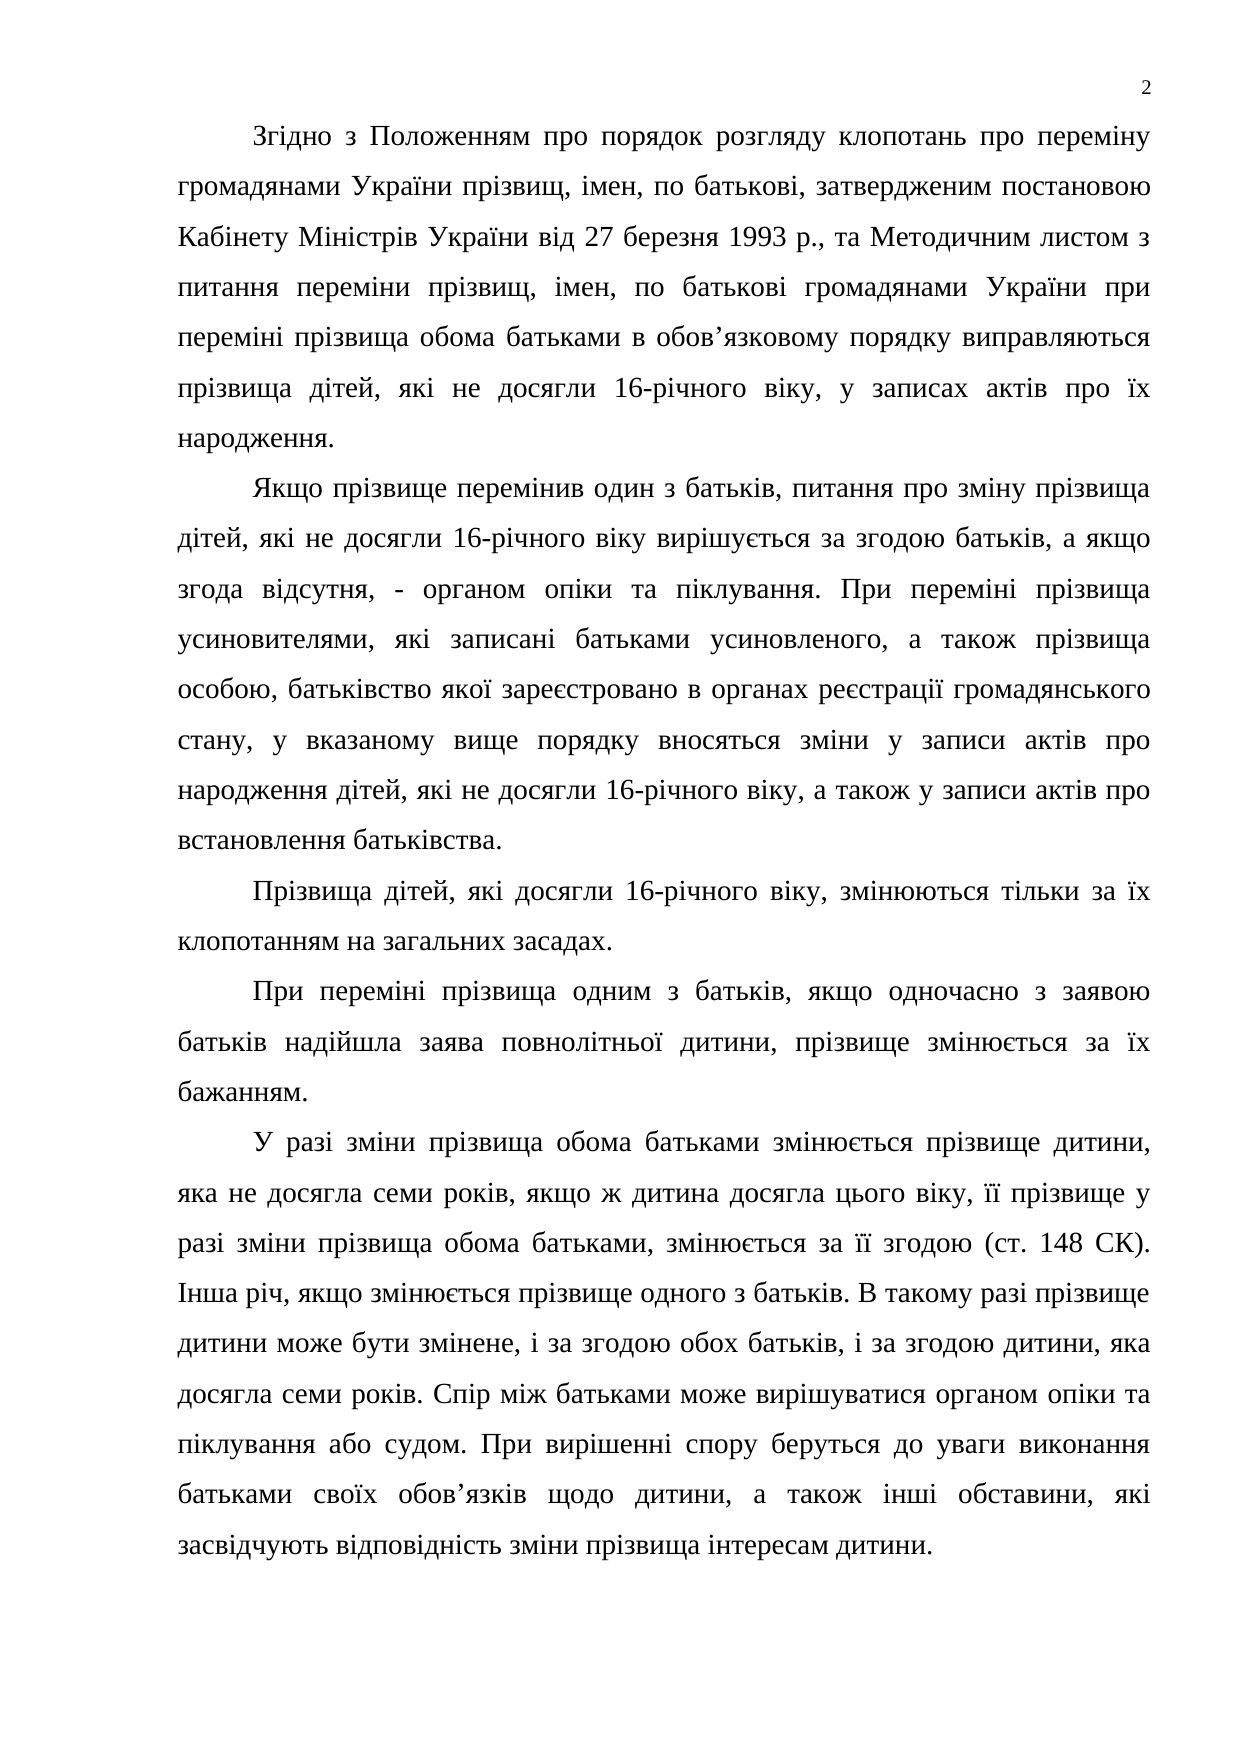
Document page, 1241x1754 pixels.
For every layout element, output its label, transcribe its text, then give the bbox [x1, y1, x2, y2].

text При переміні прізвища одним з батьків, якщо одночасно з заявою батьків надійшла заява повнолітньої дитини, прізвище змінюється за їх бажанням. [177, 973, 1152, 1108]
text Згідно з Положенням про порядок розгляду клопотань про переміну громадянами України прізвищ, імен, по батькові, затвердженим постановою Кабінету Міністрів України від 27 березня 1993 р., та Методичним листом з питання переміни прізвищ, імен, по батькові громадянами України при переміні прізвища обома батьками в обов’язковому порядку виправляються прізвища дітей, які не досягли 16-річного віку, у записах актів про їх народження. [177, 118, 1152, 453]
text У разі зміни прізвища обома батьками змінюється прізвище дитини, яка не досягла семи років, якщо ж дитина досягла цього віку, її прізвище у разі зміни прізвища обома батьками, змінюється за її згодою (ст. 148 СК). Інша річ, якщо змінюється прізвище одного з батьків. В такому разі прізвище дитини може бути змінене, і за згодою обох батьків, і за згодою дитини, яка досягла семи років. Спір між батьками може вирішуватися органом опіки та піклування або судом. При вирішенні спору беруться до уваги виконання батьками своїх обов’язків щодо дитини, а також інші обставини, які засвідчують відповідність зміни прізвища інтересам дитини. [177, 1124, 1152, 1560]
text Якщо прізвище перемінив один з батьків, питання про зміну прізвища дітей, які не досягли 16-річного віку вирішується за згодою батьків, а якщо згода відсутня, - органом опіки та піклування. При переміні прізвища усиновителями, які записані батьками усиновленого, а також прізвища особою, батьківство якої зареєстровано в органах реєстрації громадянського стану, у вказаному вище порядку вносяться зміни у записи актів про народження дітей, які не досягли 16-річного віку, а також у записи актів про встановлення батьківства. [177, 470, 1152, 856]
text Прізвища дітей, які досягли 16-річного віку, змінюються тільки за їх клопотанням на загальних засадах. [177, 873, 1152, 957]
